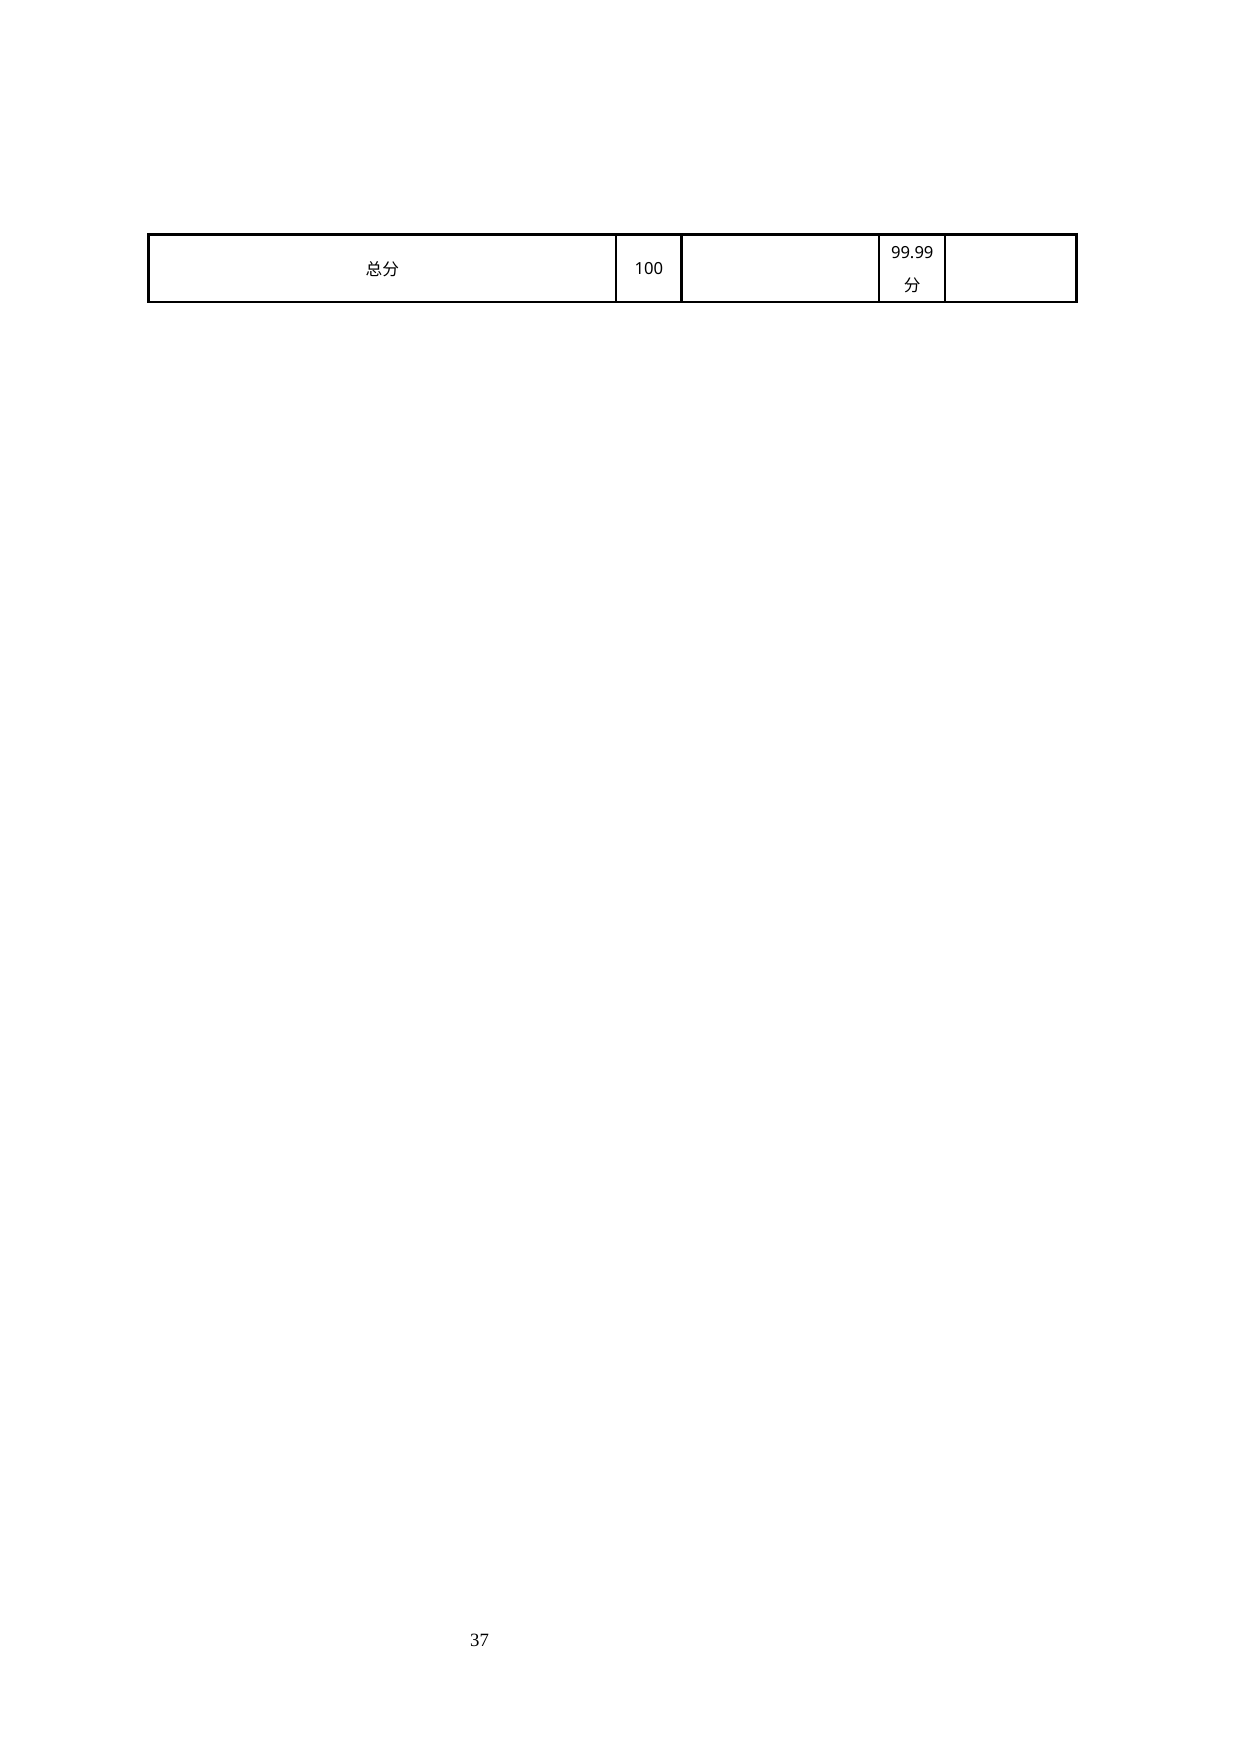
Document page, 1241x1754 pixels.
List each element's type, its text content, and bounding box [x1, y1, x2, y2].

table_cell [946, 236, 1075, 301]
table_cell 100 [617, 236, 680, 301]
table_cell 总分 [150, 236, 615, 301]
table_cell [683, 236, 878, 301]
table_cell 99.99分 [880, 236, 944, 301]
